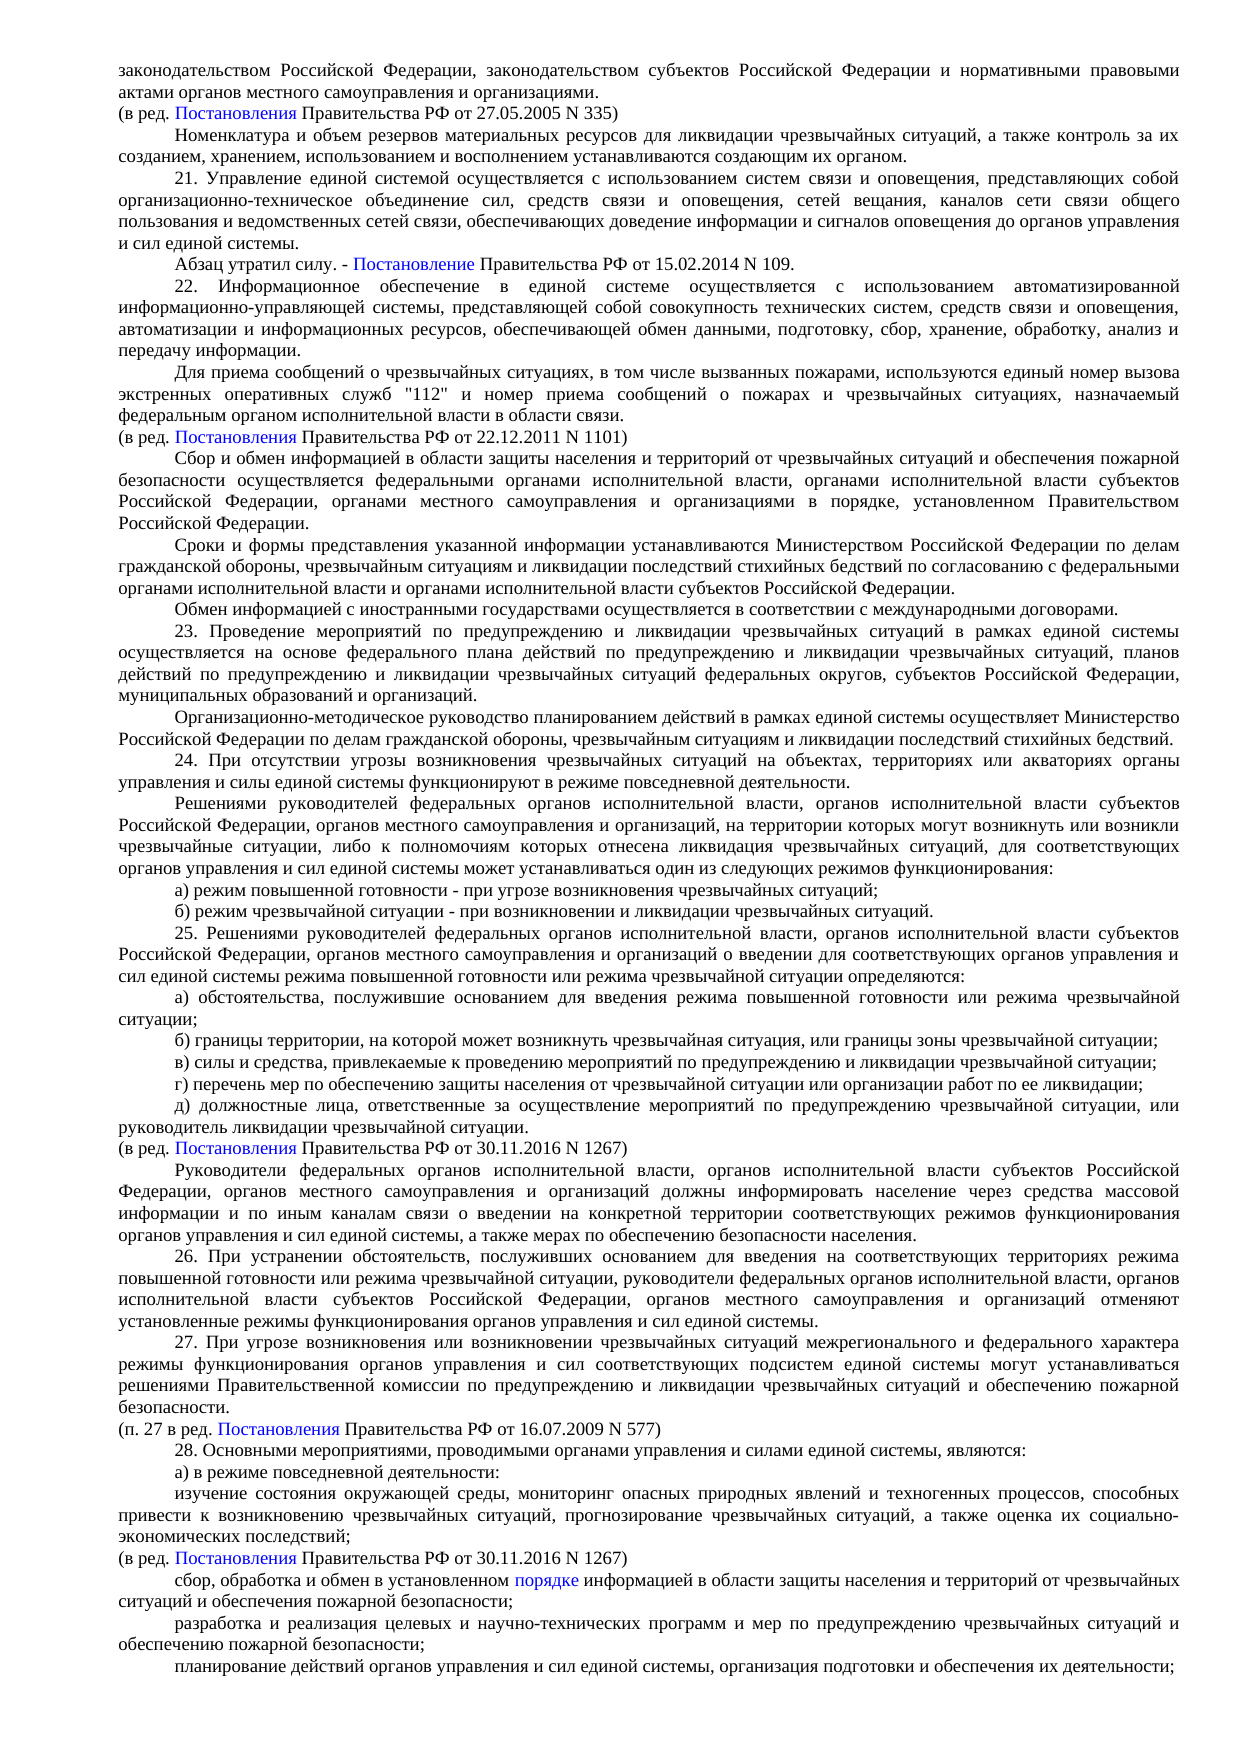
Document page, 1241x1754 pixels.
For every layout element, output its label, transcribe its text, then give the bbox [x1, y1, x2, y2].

text 22. Информационное обеспечение в единой системе осуществляется с использованием автоматизированной информационно-управляющей системы, представляющей собой совокупность технических систем, средств связи и оповещения, автоматизации и информационных ресурсов, обеспечивающей обмен данными, подготовку, сбор, хранение, обработку, анализ и передачу информации. [118, 275, 1181, 361]
text а) в режиме повседневной деятельности: [118, 1461, 1181, 1482]
text Абзац утратил силу. - Постановление Правительства РФ от 15.02.2014 N 109. [118, 253, 1181, 275]
text изучение состояния окружающей среды, мониторинг опасных природных явлений и техногенных процессов, способных привести к возникновению чрезвычайных ситуаций, прогнозирование чрезвычайных ситуаций, а также оценка их социально-экономических последствий; [118, 1482, 1181, 1547]
text 21. Управление единой системой осуществляется с использованием систем связи и оповещения, представляющих собой организационно-техническое объединение сил, средств связи и оповещения, сетей вещания, каналов сети связи общего пользования и ведомственных сетей связи, обеспечивающих доведение информации и сигналов оповещения до органов управления и сил единой системы. [118, 167, 1181, 253]
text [118, 59, 1181, 102]
text (в ред. Постановления Правительства РФ от 30.11.2016 N 1267) [118, 1137, 1181, 1159]
text Руководители федеральных органов исполнительной власти, органов исполнительной власти субъектов Российской Федерации, органов местного самоуправления и организаций должны информировать население через средства массовой информации и по иным каналам связи о введении на конкретной территории соответствующих режимов функционирования органов управления и сил единой системы, а также мерах по обеспечению безопасности населения. [118, 1159, 1181, 1245]
text 23. Проведение мероприятий по предупреждению и ликвидации чрезвычайных ситуаций в рамках единой системы осуществляется на основе федерального плана действий по предупреждению и ликвидации чрезвычайных ситуаций, планов действий по предупреждению и ликвидации чрезвычайных ситуаций федеральных округов, субъектов Российской Федерации, муниципальных образований и организаций. [118, 620, 1181, 706]
text г) перечень мер по обеспечению защиты населения от чрезвычайной ситуации или организации работ по ее ликвидации; [118, 1072, 1181, 1094]
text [118, 102, 1181, 124]
text разработка и реализация целевых и научно-технических программ и мер по предупреждению чрезвычайных ситуаций и обеспечению пожарной безопасности; [118, 1612, 1181, 1655]
text б) режим чрезвычайной ситуации - при возникновении и ликвидации чрезвычайных ситуаций. [118, 900, 1181, 922]
text 26. При устранении обстоятельств, послуживших основанием для введения на соответствующих территориях режима повышенной готовности или режима чрезвычайной ситуации, руководители федеральных органов исполнительной власти, органов исполнительной власти субъектов Российской Федерации, органов местного самоуправления и организаций отменяют установленные режимы функционирования органов управления и сил единой системы. [118, 1245, 1181, 1331]
text д) должностные лица, ответственные за осуществление мероприятий по предупреждению чрезвычайной ситуации, или руководитель ликвидации чрезвычайной ситуации. [118, 1094, 1181, 1137]
text 27. При угрозе возникновения или возникновении чрезвычайных ситуаций межрегионального и федерального характера режимы функционирования органов управления и сил соответствующих подсистем единой системы могут устанавливаться решениями Правительственной комиссии по предупреждению и ликвидации чрезвычайных ситуаций и обеспечению пожарной безопасности. [118, 1331, 1181, 1417]
text а) режим повышенной готовности - при угрозе возникновения чрезвычайных ситуаций; [118, 878, 1181, 900]
text (в ред. Постановления Правительства РФ от 30.11.2016 N 1267) [118, 1547, 1181, 1568]
text 24. При отсутствии угрозы возникновения чрезвычайных ситуаций на объектах, территориях или акваториях органы управления и силы единой системы функционируют в режиме повседневной деятельности. [118, 749, 1181, 792]
text планирование действий органов управления и сил единой системы, организация подготовки и обеспечения их деятельности; [118, 1655, 1181, 1676]
text а) обстоятельства, послужившие основанием для введения режима повышенной готовности или режима чрезвычайной ситуации; [118, 986, 1181, 1029]
text Решениями руководителей федеральных органов исполнительной власти, органов исполнительной власти субъектов Российской Федерации, органов местного самоуправления и организаций, на территории которых могут возникнуть или возникли чрезвычайные ситуации, либо к полномочиям которых отнесена ликвидация чрезвычайных ситуаций, для соответствующих органов управления и сил единой системы может устанавливаться один из следующих режимов функционирования: [118, 792, 1181, 878]
text Обмен информацией с иностранными государствами осуществляется в соответствии с международными договорами. [118, 598, 1181, 620]
text в) силы и средства, привлекаемые к проведению мероприятий по предупреждению и ликвидации чрезвычайной ситуации; [118, 1051, 1181, 1072]
text Сбор и обмен информацией в области защиты населения и территорий от чрезвычайных ситуаций и обеспечения пожарной безопасности осуществляется федеральными органами исполнительной власти, органами исполнительной власти субъектов Российской Федерации, органами местного самоуправления и организациями в порядке, установленном Правительством Российской Федерации. [118, 447, 1181, 533]
text 28. Основными мероприятиями, проводимыми органами управления и силами единой системы, являются: [118, 1439, 1181, 1461]
text (п. 27 в ред. Постановления Правительства РФ от 16.07.2009 N 577) [118, 1417, 1181, 1439]
text Для приема сообщений о чрезвычайных ситуациях, в том числе вызванных пожарами, используются единый номер вызова экстренных оперативных служб "112" и номер приема сообщений о пожарах и чрезвычайных ситуациях, назначаемый федеральным органом исполнительной власти в области связи. [118, 361, 1181, 426]
text 25. Решениями руководителей федеральных органов исполнительной власти, органов исполнительной власти субъектов Российской Федерации, органов местного самоуправления и организаций о введении для соответствующих органов управления и сил единой системы режима повышенной готовности или режима чрезвычайной ситуации определяются: [118, 922, 1181, 986]
text (в ред. Постановления Правительства РФ от 22.12.2011 N 1101) [118, 426, 1181, 447]
text Организационно-методическое руководство планированием действий в рамках единой системы осуществляет Министерство Российской Федерации по делам гражданской обороны, чрезвычайным ситуациям и ликвидации последствий стихийных бедствий. [118, 706, 1181, 749]
text Номенклатура и объем резервов материальных ресурсов для ликвидации чрезвычайных ситуаций, а также контроль за их созданием, хранением, использованием и восполнением устанавливаются создающим их органом. [118, 124, 1181, 167]
text б) границы территории, на которой может возникнуть чрезвычайная ситуация, или границы зоны чрезвычайной ситуации; [118, 1029, 1181, 1051]
text Сроки и формы представления указанной информации устанавливаются Министерством Российской Федерации по делам гражданской обороны, чрезвычайным ситуациям и ликвидации последствий стихийных бедствий по согласованию с федеральными органами исполнительной власти и органами исполнительной власти субъектов Российской Федерации. [118, 533, 1181, 598]
text сбор, обработка и обмен в установленном порядке информацией в области защиты населения и территорий от чрезвычайных ситуаций и обеспечения пожарной безопасности; [118, 1568, 1181, 1612]
